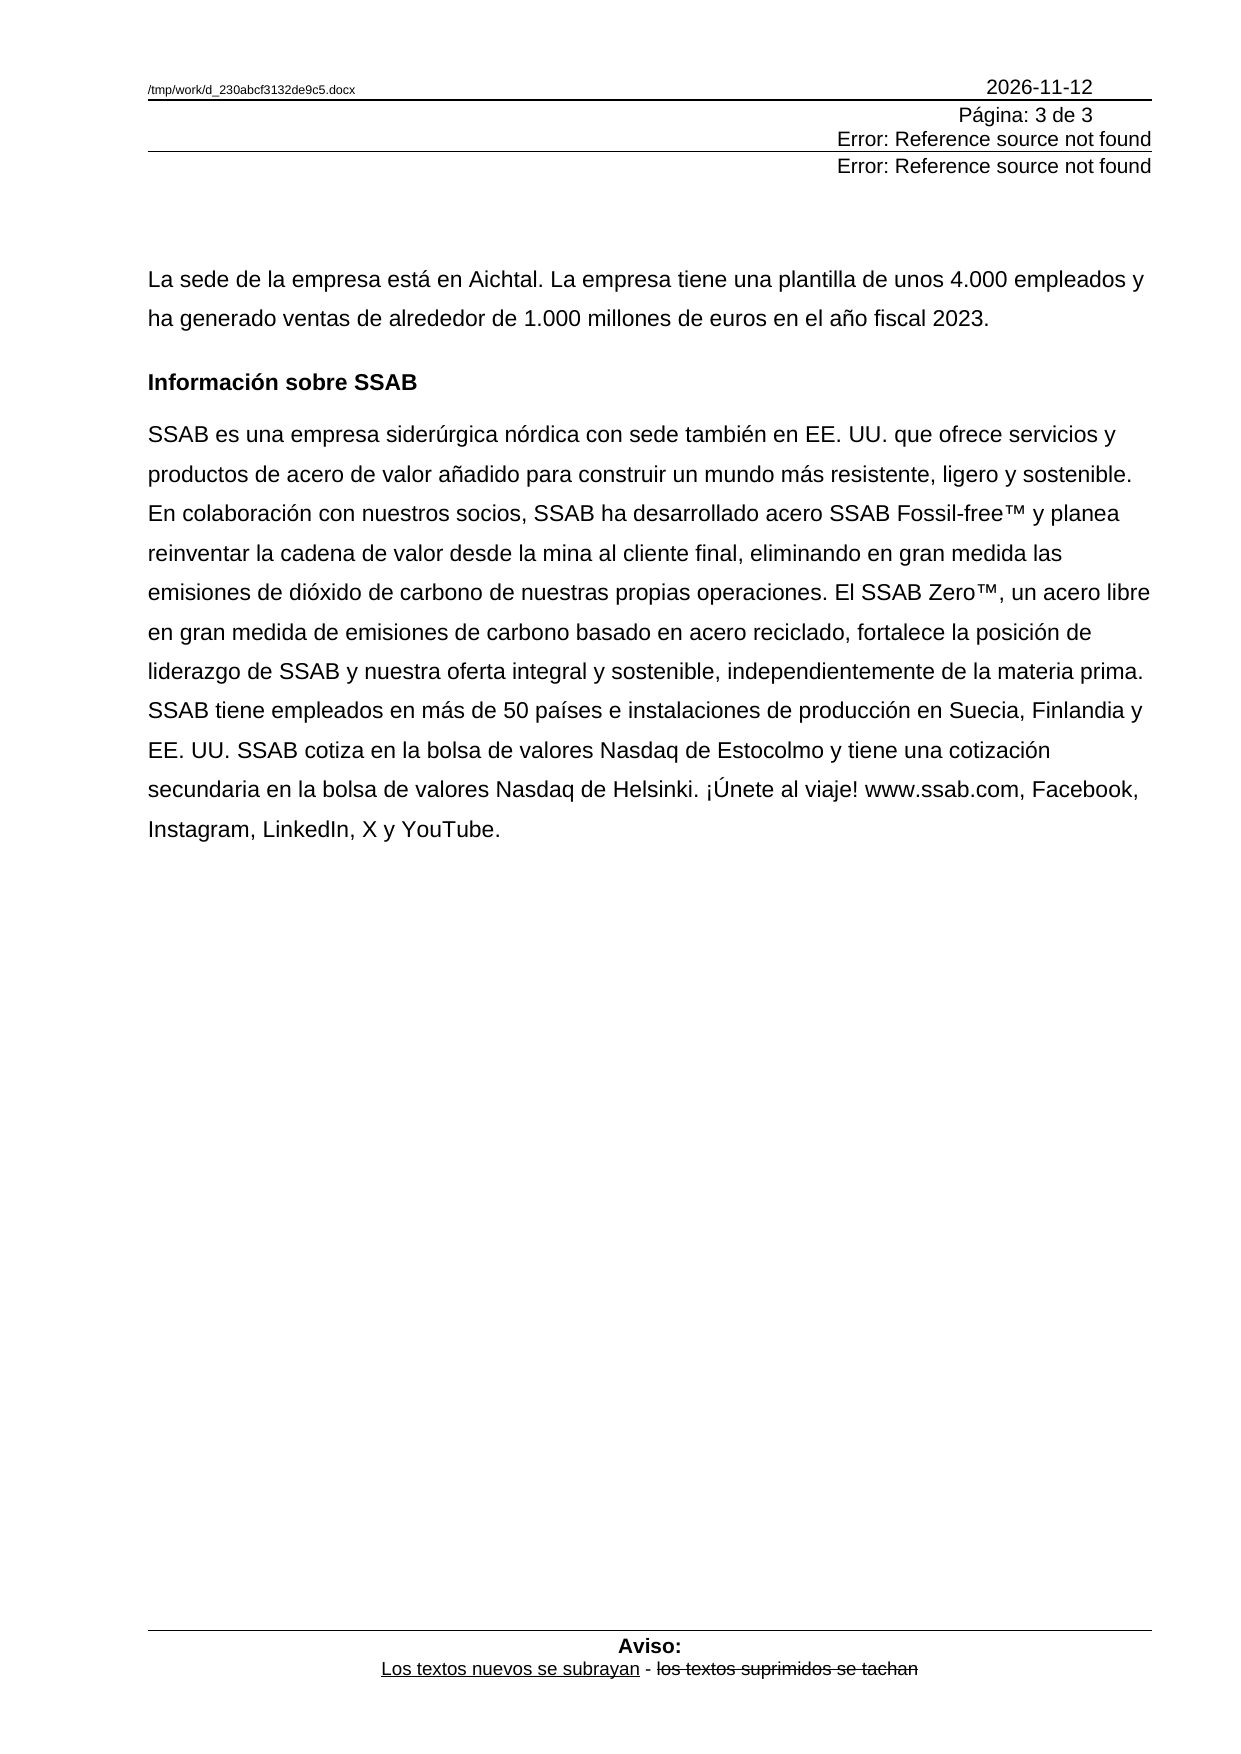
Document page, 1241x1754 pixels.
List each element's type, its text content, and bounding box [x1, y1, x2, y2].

text La sede de la empresa está en Aichtal. La empresa tiene una plantilla de unos 4.000 empleados y ha generado ventas de alrededor de 1.000 millones de euros en el año fiscal 2023. [148, 266, 1152, 331]
text Información sobre SSAB [148, 368, 1152, 395]
text SSAB es una empresa siderúrgica nórdica con sede también en EE. UU. que ofrece servicios y productos de acero de valor añadido para construir un mundo más resistente, ligero y sostenible. En colaboración con nuestros socios, SSAB ha desarrollado acero SSAB Fossil-free™ y planea reinventar la cadena de valor desde la mina al cliente final, eliminando en gran medida las emisiones de dióxido de carbono de nuestras propias operaciones. El SSAB Zero™, un acero libre en gran medida de emisiones de carbono basado en acero reciclado, fortalece la posición de liderazgo de SSAB y nuestra oferta integral y sostenible, independientemente de la materia prima. SSAB tiene empleados en más de 50 países e instalaciones de producción en Suecia, Finlandia y EE. UU. SSAB cotiza en la bolsa de valores Nasdaq de Estocolmo y tiene una cotización secundaria en la bolsa de valores Nasdaq de Helsinki. ¡Únete al viaje! www.ssab.com, Facebook, Instagram, LinkedIn, X y YouTube. [148, 421, 1152, 842]
